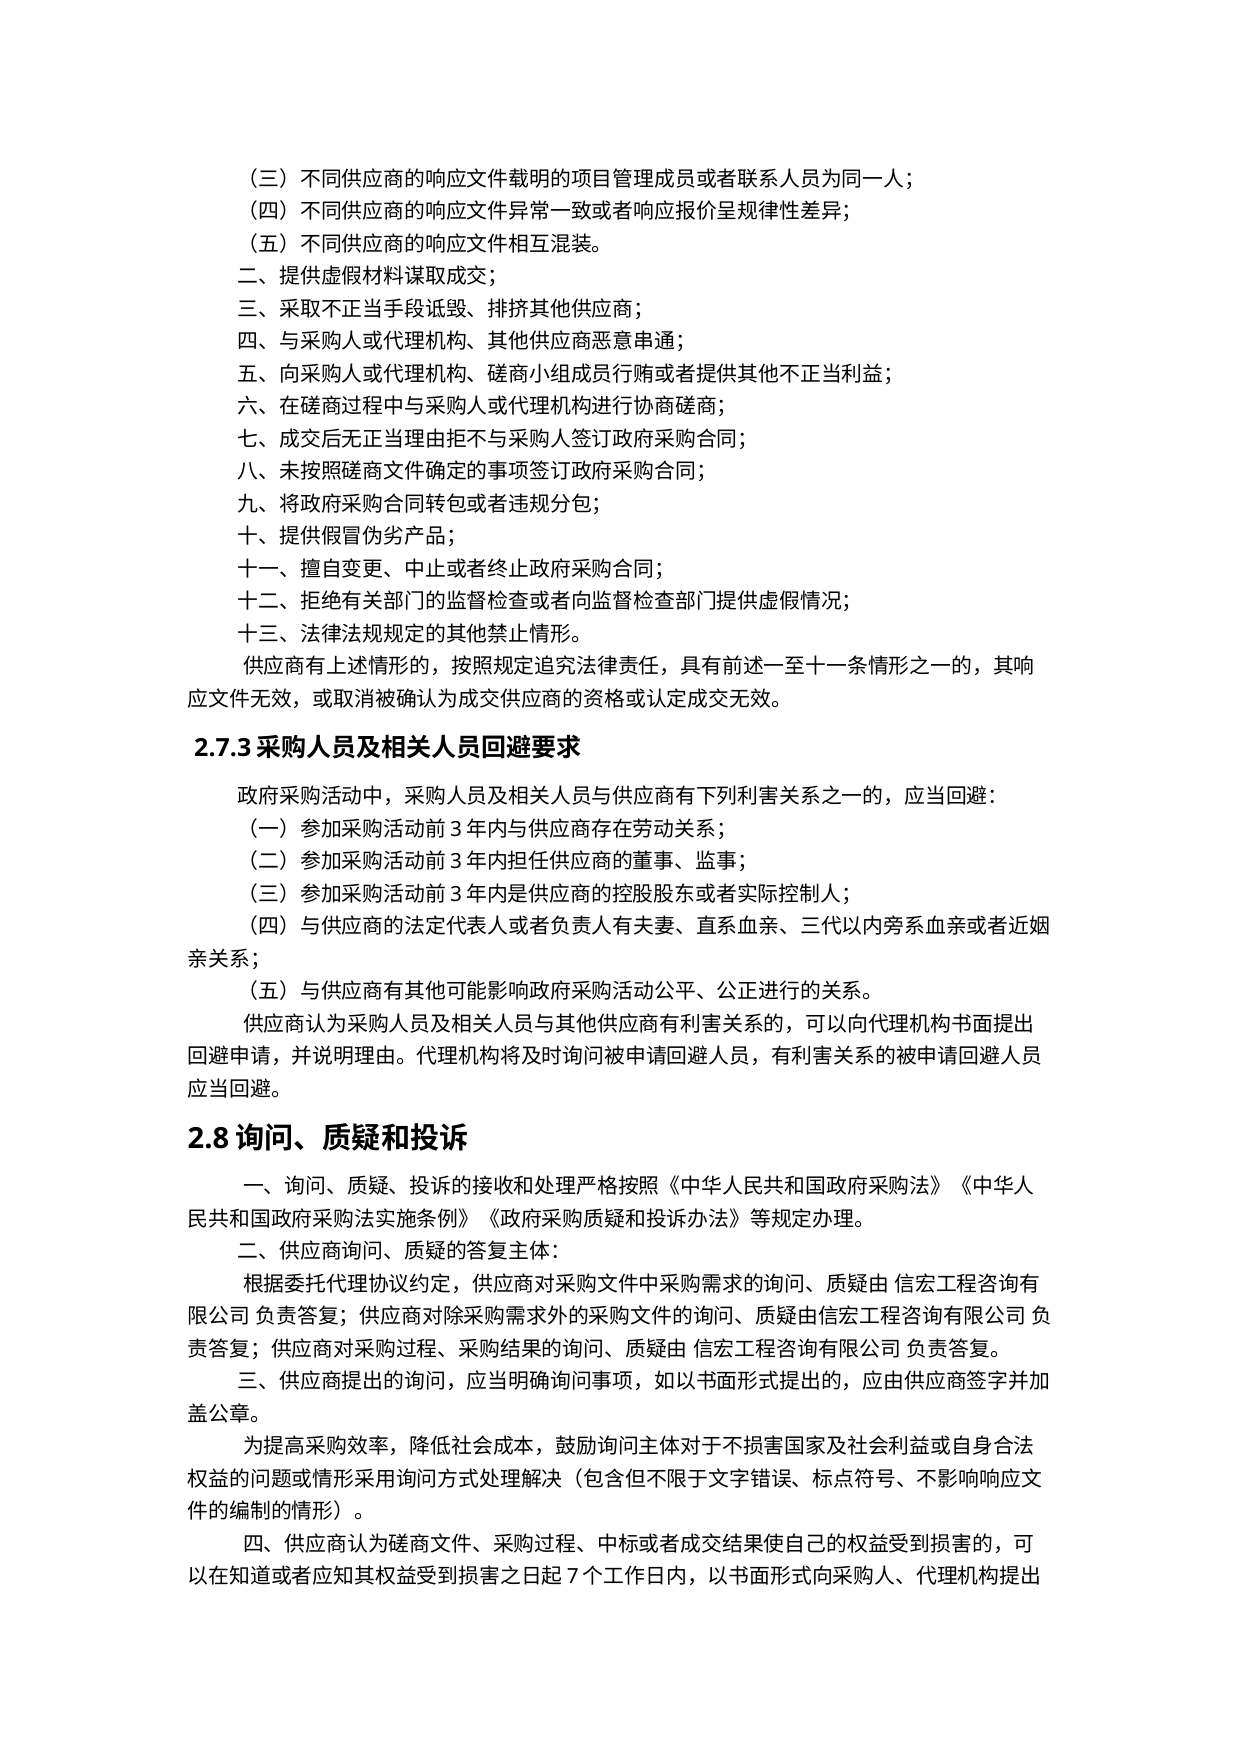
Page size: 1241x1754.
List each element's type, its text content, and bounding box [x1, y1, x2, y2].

text 供应商认为采购人员及相关人员与其他供应商有利害关系的，可以向代理机构书面提出回避申请，并说明理由。代理机构将及时询问被申请回避人员，有利害关系的被申请回避人员应当回避。 [187, 1007, 1053, 1104]
text 供应商有上述情形的，按照规定追究法律责任，具有前述一至十一条情形之一的，其响应文件无效，或取消被确认为成交供应商的资格或认定成交无效。 [187, 649, 1053, 714]
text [187, 1527, 1053, 1592]
text 八、未按照磋商文件确定的事项签订政府采购合同； [187, 454, 1053, 487]
text 六、在磋商过程中与采购人或代理机构进行协商磋商； [187, 389, 1053, 422]
text （五）不同供应商的响应文件相互混装。 [187, 227, 1053, 259]
text 根据委托代理协议约定，供应商对采购文件中采购需求的询问、质疑由 信宏工程咨询有限公司 负责答复；供应商对除采购需求外的采购文件的询问、质疑由信宏工程咨询有限公司 负责答复；供应商对采购过程、采购结果的询问、质疑由 信宏工程咨询有限公司 负责答复。 [187, 1267, 1053, 1364]
text （一）参加采购活动前3年内与供应商存在劳动关系； [187, 812, 1053, 844]
text 二、提供虚假材料谋取成交； [187, 259, 1053, 292]
text （四）不同供应商的响应文件异常一致或者响应报价呈规律性差异； [187, 194, 1053, 227]
text 三、供应商提出的询问，应当明确询问事项，如以书面形式提出的，应由供应商签字并加盖公章。 [187, 1364, 1053, 1429]
text 为提高采购效率，降低社会成本，鼓励询问主体对于不损害国家及社会利益或自身合法权益的问题或情形采用询问方式处理解决（包含但不限于文字错误、标点符号、不影响响应文件的编制的情形）。 [187, 1429, 1053, 1527]
text （三）不同供应商的响应文件载明的项目管理成员或者联系人员为同一人； [187, 162, 1053, 194]
text 二、供应商询问、质疑的答复主体： [187, 1234, 1053, 1267]
text 五、向采购人或代理机构、磋商小组成员行贿或者提供其他不正当利益； [187, 357, 1053, 389]
text 十一、擅自变更、中止或者终止政府采购合同； [187, 552, 1053, 584]
text （二）参加采购活动前3年内担任供应商的董事、监事； [187, 844, 1053, 877]
text 十、提供假冒伪劣产品； [187, 519, 1053, 552]
text 2.8询问、质疑和投诉 [187, 1104, 1053, 1169]
text 一、询问、质疑、投诉的接收和处理严格按照《中华人民共和国政府采购法》《中华人民共和国政府采购法实施条例》《政府采购质疑和投诉办法》等规定办理。 [187, 1169, 1053, 1234]
text 九、将政府采购合同转包或者违规分包； [187, 487, 1053, 519]
text （五）与供应商有其他可能影响政府采购活动公平、公正进行的关系。 [187, 974, 1053, 1007]
text 三、采取不正当手段诋毁、排挤其他供应商； [187, 292, 1053, 324]
text 四、与采购人或代理机构、其他供应商恶意串通； [187, 324, 1053, 357]
text （四）与供应商的法定代表人或者负责人有夫妻、直系血亲、三代以内旁系血亲或者近姻亲关系； [187, 909, 1053, 974]
text （三）参加采购活动前3年内是供应商的控股股东或者实际控制人； [187, 877, 1053, 909]
text 七、成交后无正当理由拒不与采购人签订政府采购合同； [187, 422, 1053, 454]
text 十二、拒绝有关部门的监督检查或者向监督检查部门提供虚假情况； [187, 584, 1053, 617]
text 2.7.3采购人员及相关人员回避要求 [187, 714, 1053, 779]
text 政府采购活动中，采购人员及相关人员与供应商有下列利害关系之一的，应当回避： [187, 779, 1053, 812]
text 十三、法律法规规定的其他禁止情形。 [187, 617, 1053, 649]
